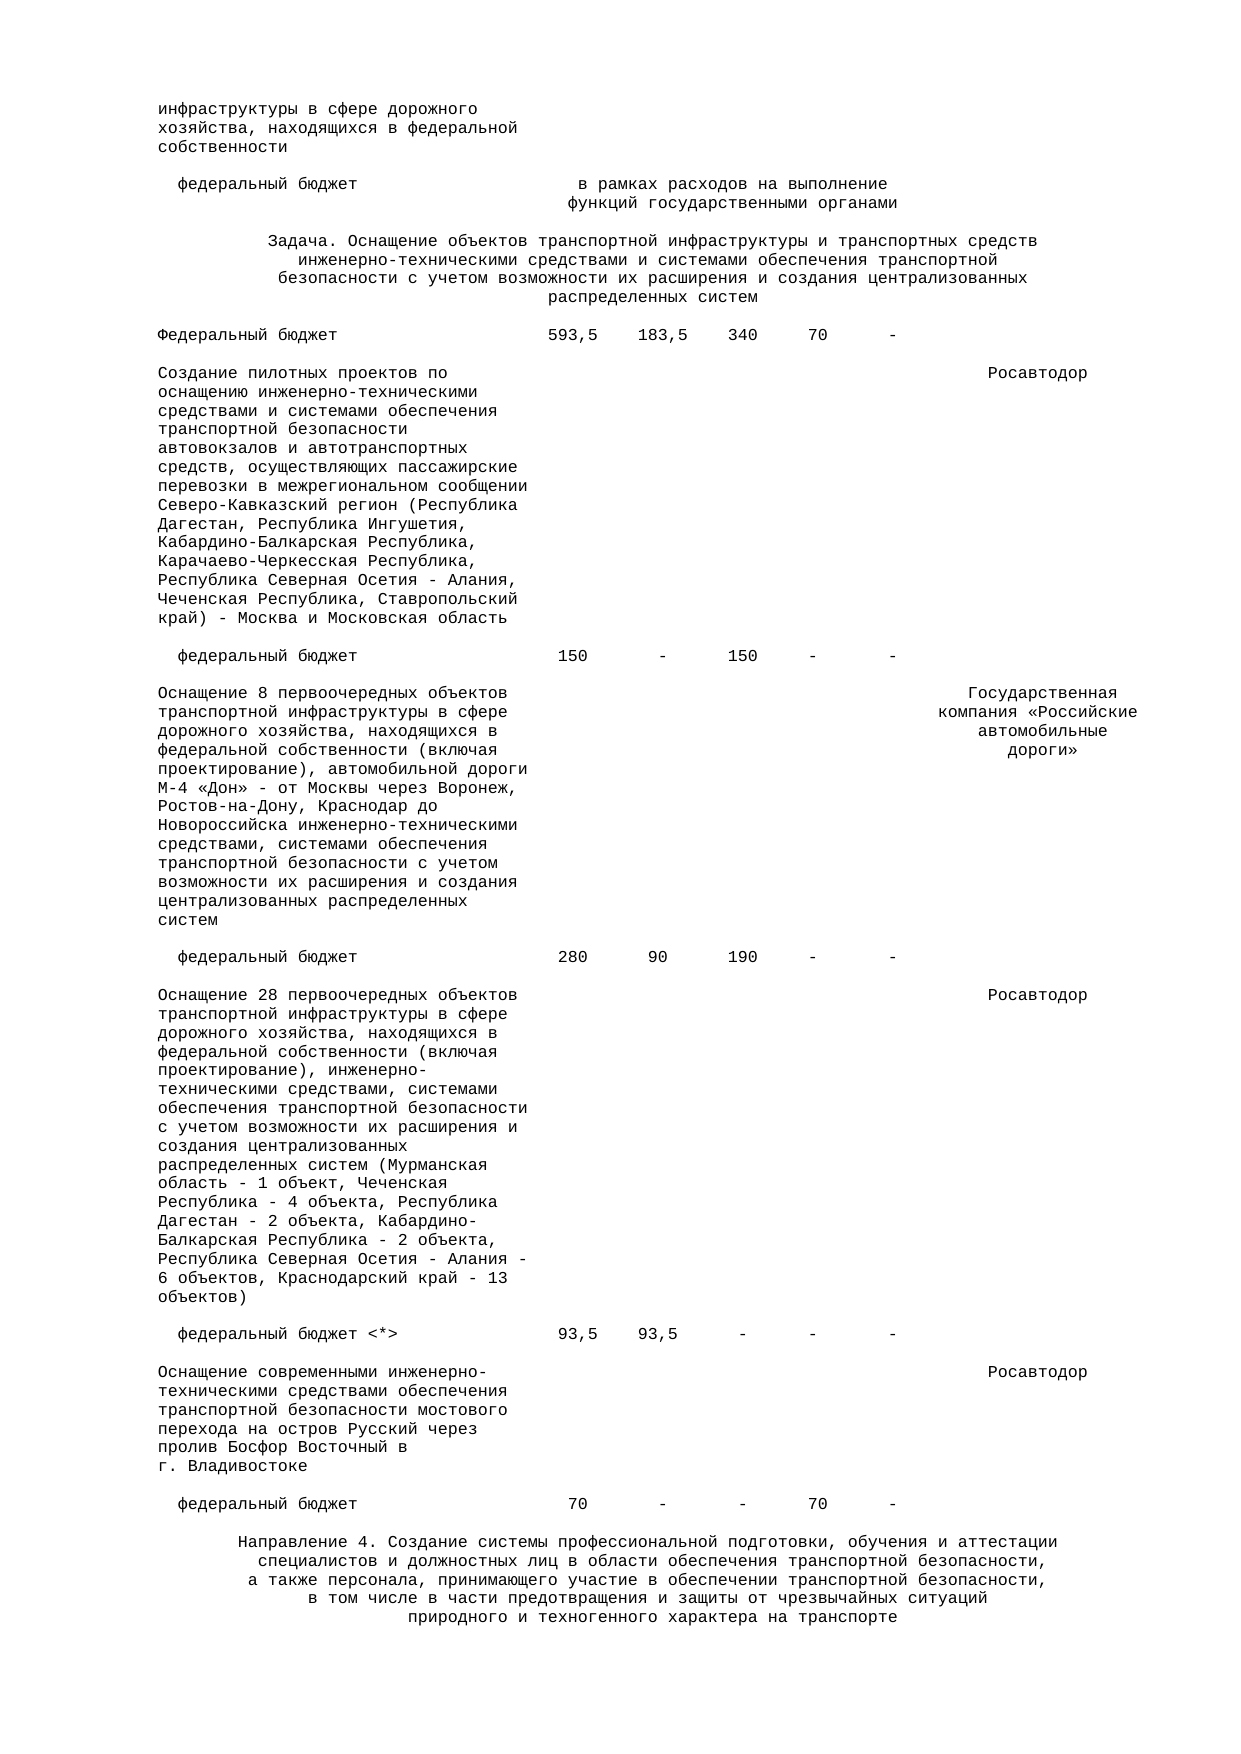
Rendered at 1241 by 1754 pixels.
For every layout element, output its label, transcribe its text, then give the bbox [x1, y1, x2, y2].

text Балкарская Республика - 2 объекта, [148, 1232, 1181, 1251]
text Дагестан - 2 объекта, Кабардино- [148, 1213, 1181, 1232]
text Оснащение 28 первоочередных объектов Росавтодор [148, 987, 1181, 1005]
text инженерно-техническими средствами и системами обеспечения транспортной [148, 251, 1181, 270]
text проектирование), инженерно- [148, 1062, 1181, 1081]
text Задача. Оснащение объектов транспортной инфраструктуры и транспортных средств [148, 232, 1181, 251]
text Оснащение современными инженерно- Росавтодор [148, 1364, 1181, 1382]
text Республика Северная Осетия - Алания, [148, 572, 1181, 591]
text обеспечения транспортной безопасности [148, 1100, 1181, 1118]
text Республика - 4 объекта, Республика [148, 1194, 1181, 1213]
text М-4 «Дон» - от Москвы через Воронеж, [148, 779, 1181, 798]
text средствами и системами обеспечения [148, 402, 1181, 421]
text Северо-Кавказский регион (Республика [148, 496, 1181, 515]
text федеральный бюджет 280 90 190 - - [148, 949, 1181, 968]
text транспортной безопасности [148, 421, 1181, 440]
text а также персонала, принимающего участие в обеспечении транспортной безопасности, [148, 1571, 1181, 1590]
text Дагестан, Республика Ингушетия, [148, 515, 1181, 534]
text средств, осуществляющих пассажирские [148, 459, 1181, 477]
text г. Владивостоке [148, 1458, 1181, 1477]
text создания централизованных [148, 1137, 1181, 1156]
text Ростов-на-Дону, Краснодар до [148, 798, 1181, 817]
text дорожного хозяйства, находящихся в [148, 1024, 1181, 1043]
text средствами, системами обеспечения [148, 836, 1181, 854]
text федеральный бюджет <*> 93,5 93,5 - - - [148, 1326, 1181, 1345]
text техническими средствами обеспечения [148, 1382, 1181, 1401]
text область - 1 объект, Чеченская [148, 1175, 1181, 1194]
text функций государственными органами [148, 195, 1181, 213]
text федеральный бюджет 70 - - 70 - [148, 1496, 1181, 1514]
text 6 объектов, Краснодарский край - 13 [148, 1269, 1181, 1288]
text пролив Босфор Восточный в [148, 1439, 1181, 1458]
text объектов) [148, 1288, 1181, 1307]
text федеральной собственности (включая [148, 1043, 1181, 1062]
text автовокзалов и автотранспортных [148, 440, 1181, 459]
text оснащению инженерно-техническими [148, 383, 1181, 402]
text федеральный бюджет 150 - 150 - - [148, 647, 1181, 666]
text проектирование), автомобильной дороги [148, 760, 1181, 779]
text Кабардино-Балкарская Республика, [148, 534, 1181, 553]
text Республика Северная Осетия - Алания - [148, 1251, 1181, 1269]
text природного и техногенного характера на транспорте [148, 1609, 1181, 1628]
text транспортной инфраструктуры в сфере [148, 1005, 1181, 1024]
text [148, 176, 1181, 195]
text в том числе в части предотвращения и защиты от чрезвычайных ситуаций [148, 1590, 1181, 1609]
text дорожного хозяйства, находящихся в автомобильные [148, 723, 1181, 741]
text Федеральный бюджет 593,5 183,5 340 70 - [148, 327, 1181, 346]
text Направление 4. Создание системы профессиональной подготовки, обучения и аттестации [148, 1533, 1181, 1552]
text распределенных систем [148, 289, 1181, 308]
text Чеченская Республика, Ставропольский [148, 591, 1181, 609]
text с учетом возможности их расширения и [148, 1118, 1181, 1137]
text систем [148, 911, 1181, 930]
text край) - Москва и Московская область [148, 609, 1181, 628]
text специалистов и должностных лиц в области обеспечения транспортной безопасности, [148, 1552, 1181, 1571]
text безопасности с учетом возможности их расширения и создания централизованных [148, 270, 1181, 289]
text перехода на остров Русский через [148, 1420, 1181, 1439]
text транспортной инфраструктуры в сфере компания «Российские [148, 704, 1181, 723]
text транспортной безопасности с учетом [148, 854, 1181, 873]
text собственности [148, 138, 1181, 157]
text Карачаево-Черкесская Республика, [148, 553, 1181, 572]
text хозяйства, находящихся в федеральной [148, 119, 1181, 138]
text Новороссийска инженерно-техническими [148, 817, 1181, 836]
text возможности их расширения и создания [148, 873, 1181, 892]
text федеральной собственности (включая дороги» [148, 741, 1181, 760]
text централизованных распределенных [148, 892, 1181, 911]
text техническими средствами, системами [148, 1081, 1181, 1100]
text перевозки в межрегиональном сообщении [148, 477, 1181, 496]
text Создание пилотных проектов по Росавтодор [148, 364, 1181, 383]
text транспортной безопасности мостового [148, 1401, 1181, 1420]
text инфраструктуры в сфере дорожного [148, 100, 1181, 119]
text Оснащение 8 первоочередных объектов Государственная [148, 685, 1181, 704]
text распределенных систем (Мурманская [148, 1156, 1181, 1175]
